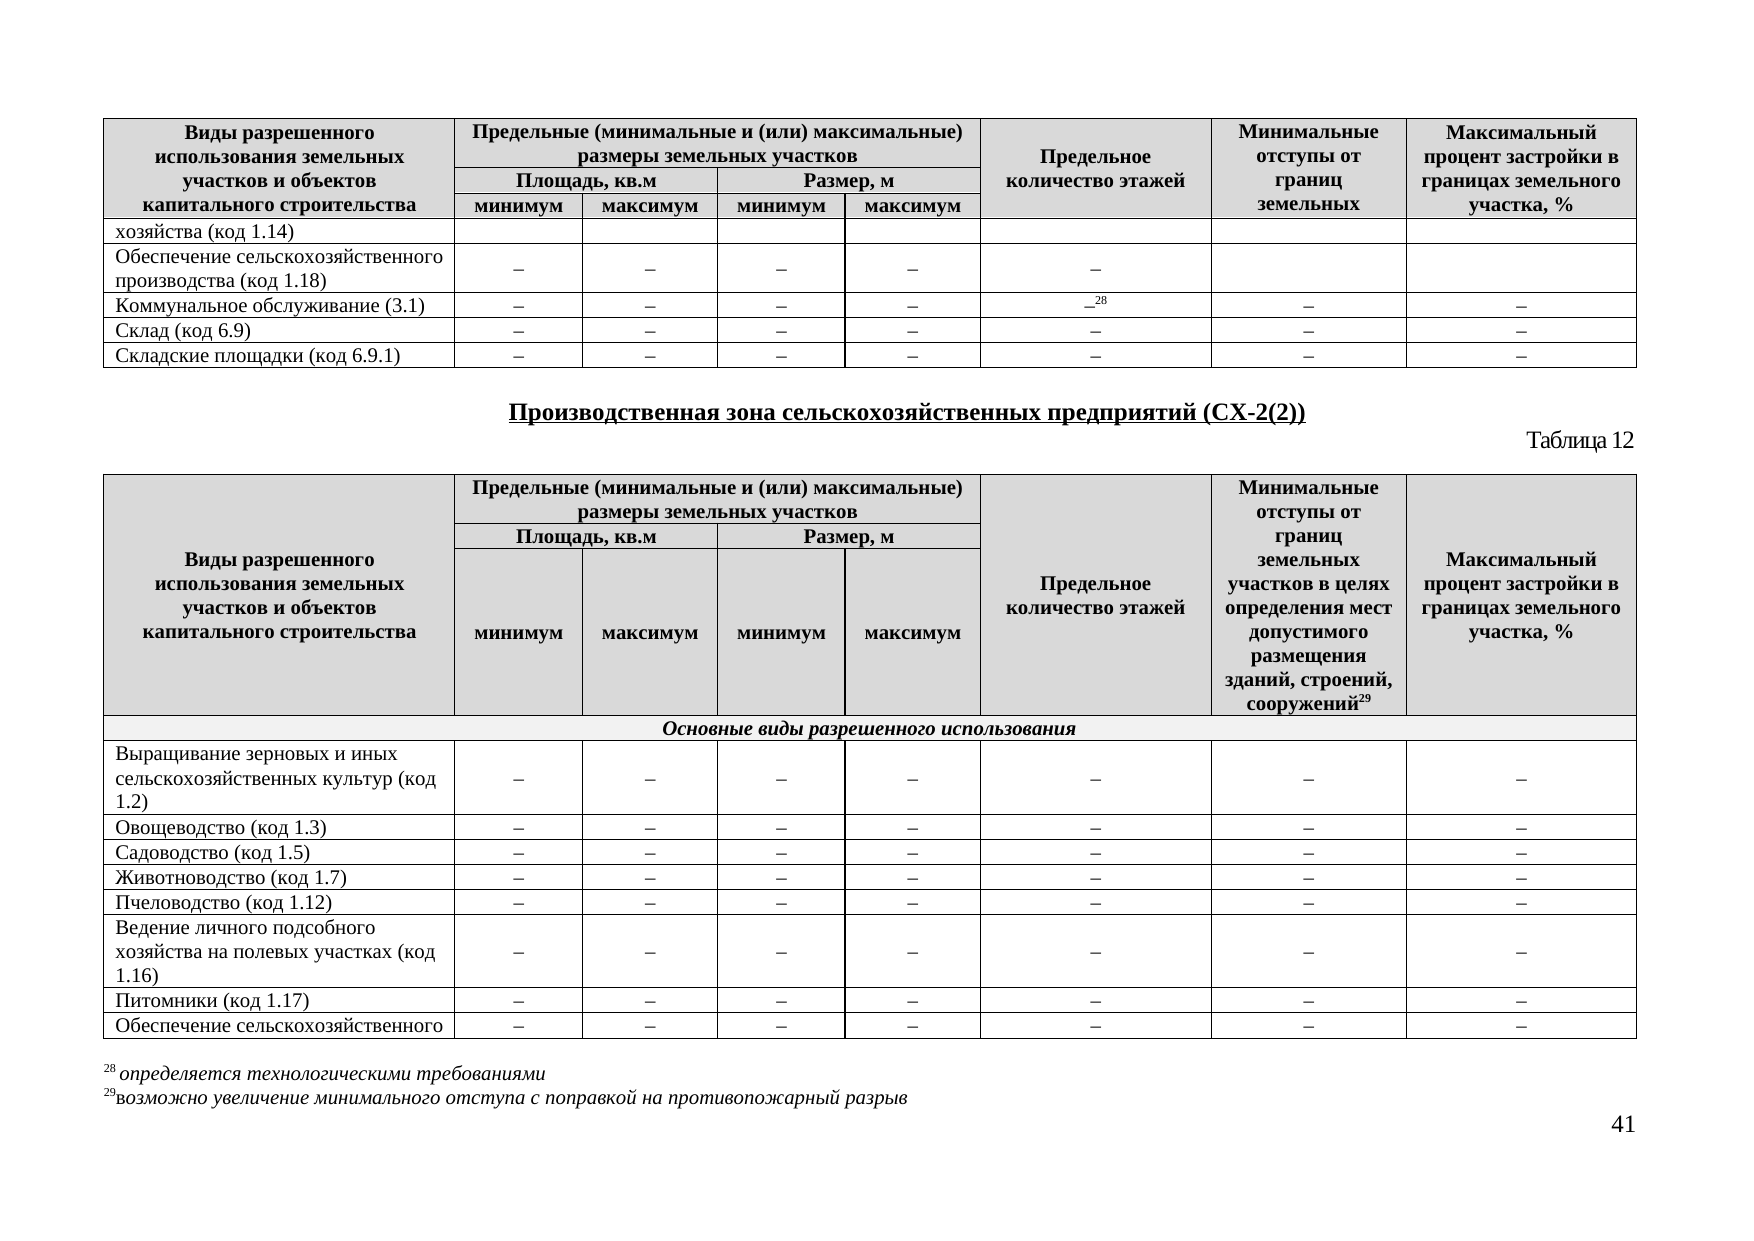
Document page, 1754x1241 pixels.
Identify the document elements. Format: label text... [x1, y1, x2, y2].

table_cell – [1212, 890, 1406, 914]
table_cell максимум [846, 549, 980, 715]
table_cell – [455, 293, 582, 317]
table_cell – [718, 988, 844, 1012]
table_cell Коммунальное обслуживание (3.1) [104, 293, 454, 317]
table_cell – [846, 988, 980, 1012]
table_cell – [981, 318, 1211, 342]
table_cell – [455, 840, 582, 864]
table_cell – [583, 343, 717, 367]
table_cell Научное обеспечение сельского хозяйства (код 1.14) [104, 219, 454, 243]
table_cell – [1212, 343, 1406, 367]
table_cell Питомники (код 1.17) [104, 988, 454, 1012]
table_cell – [981, 244, 1211, 292]
table_cell – [981, 988, 1211, 1012]
table_cell – [981, 840, 1211, 864]
table_cell максимум [583, 549, 717, 715]
table_cell – [718, 815, 844, 839]
table_cell – [718, 840, 844, 864]
table_cell – [583, 865, 717, 889]
table_cell – [981, 1013, 1211, 1037]
table_cell – [1212, 815, 1406, 839]
table_cell – [583, 1013, 717, 1037]
table_cell – [455, 219, 582, 243]
table_cell – [981, 293, 1211, 317]
table_cell – [981, 815, 1211, 839]
table_cell – [1212, 988, 1406, 1012]
table_cell – [1407, 865, 1636, 889]
table_header Максимальный процент застройки в границах земельного участка, % [1407, 119, 1636, 217]
table_cell – [1314, 293, 1406, 317]
table_cell Склад (код 6.9) [104, 318, 454, 342]
table_cell – [718, 219, 844, 243]
table_cell – [1212, 865, 1406, 889]
table_cell – [583, 988, 717, 1012]
table_cell [1407, 219, 1636, 243]
table_cell – [718, 343, 844, 367]
table_cell – [718, 244, 844, 292]
table_cell – [846, 865, 980, 889]
table_cell – [455, 1013, 582, 1037]
table_cell Обеспечение сельскохозяйственного производства (код 1.18) [104, 1013, 454, 1037]
table_cell – [718, 318, 844, 342]
table_cell – [846, 815, 980, 839]
table_cell – [718, 915, 844, 987]
table_cell – [455, 865, 582, 889]
table_cell – [1407, 915, 1636, 987]
table_cell – [583, 219, 717, 243]
table_header Виды разрешенного использования земельных участков и объектов капитального строительства [104, 119, 454, 217]
table_cell – [846, 343, 980, 367]
table_cell – [1526, 318, 1636, 342]
table_cell – [718, 741, 844, 813]
table_cell – [1407, 343, 1516, 367]
table_cell – [1212, 915, 1406, 987]
table_cell – [981, 219, 1211, 243]
table_header Предельное количество этажей [981, 119, 1211, 217]
table_cell – [846, 1013, 980, 1037]
table_cell максимум [583, 194, 717, 217]
table_cell – [981, 890, 1211, 914]
table_cell Размер, м [718, 168, 980, 192]
table_cell Овощеводство (код 1.3) [104, 815, 454, 839]
table_cell Обеспечение сельскохозяйственного производства (код 1.18) [104, 244, 454, 292]
table_cell – [1526, 293, 1636, 317]
table_cell – [455, 915, 582, 987]
table_cell – [583, 244, 717, 292]
table_cell Складские площадки (код 6.9.1) [104, 343, 454, 367]
table_cell [1212, 244, 1406, 292]
table_header Предельные (минимальные и (или) максимальные) размеры земельных участков [455, 119, 980, 167]
table_cell – [846, 244, 980, 292]
table_cell минимум [455, 549, 582, 715]
table_cell максимум [846, 194, 980, 217]
table_cell – [583, 318, 717, 342]
table_cell Площадь, кв.м [455, 524, 717, 548]
table_cell Животноводство (код 1.7) [104, 865, 454, 889]
table_cell – [455, 244, 582, 292]
table_cell – [1212, 741, 1406, 813]
table_header Виды разрешенного использования земельных участков и объектов капитального строительства [104, 475, 454, 715]
table_cell – [455, 988, 582, 1012]
table_cell – [455, 741, 582, 813]
table_cell – [1212, 318, 1406, 342]
table_cell минимум [718, 549, 844, 715]
table_cell – [1212, 293, 1303, 317]
text Производственная зона сельскохозяйственных предприятий (СХ-2(2)) [178, 397, 1636, 426]
table_header Предельное количество этажей [981, 475, 1211, 715]
table_cell – [1407, 1013, 1636, 1037]
table_cell – [981, 865, 1211, 889]
table_cell Ведение личного подсобного хозяйства на полевых участках (код 1.16) [104, 915, 454, 987]
table_cell Площадь, кв.м [455, 168, 717, 192]
table_cell – [846, 741, 980, 813]
table_cell – [1212, 1013, 1406, 1037]
table_cell – [455, 815, 582, 839]
table_cell – [583, 840, 717, 864]
table_cell – [718, 865, 844, 889]
table_cell [1407, 244, 1636, 292]
table_cell минимум [455, 194, 582, 217]
table_header Минимальные отступы от границ земельных участков в целях определения мест допустимого размещения зданий, строений, сооружений [1212, 475, 1406, 715]
table_cell – [981, 343, 1211, 367]
table_cell – [455, 318, 582, 342]
table_cell – [1407, 815, 1636, 839]
table_cell – [1526, 343, 1636, 367]
table_cell – [846, 219, 980, 243]
table_cell – [583, 815, 717, 839]
table_cell [1212, 219, 1406, 243]
table_cell – [718, 1013, 844, 1037]
table_header Предельные (минимальные и (или) максимальные) размеры земельных участков [455, 475, 980, 523]
table_cell – [583, 741, 717, 813]
table_cell – [981, 915, 1211, 987]
table_cell – [981, 741, 1211, 813]
table_cell – [846, 293, 980, 317]
table_cell – [846, 318, 980, 342]
table_cell Основные виды разрешенного использования [104, 716, 1636, 740]
table_cell – [1407, 293, 1516, 317]
table_cell Садоводство (код 1.5) [104, 840, 454, 864]
table_cell – [583, 293, 717, 317]
table_cell – [1407, 988, 1636, 1012]
table_header Минимальные отступы от границ земельных участков в целях определения мест допустимого размещения зданий, строений, сооружений [1212, 119, 1406, 217]
table_cell – [718, 890, 844, 914]
table_cell – [1407, 840, 1636, 864]
table_cell Пчеловодство (код 1.12) [104, 890, 454, 914]
table_cell – [1407, 890, 1636, 914]
text Таблица 12 [178, 426, 1636, 454]
table_cell – [455, 890, 582, 914]
table_header Максимальный процент застройки в границах земельного участка, % [1407, 475, 1636, 715]
table_cell – [718, 293, 844, 317]
table_cell – [1407, 741, 1636, 813]
table_cell – [846, 890, 980, 914]
table_cell Выращивание зерновых и иных сельскохозяйственных культур (код 1.2) [104, 741, 454, 813]
table_cell минимум [718, 194, 844, 217]
table_cell Размер, м [718, 524, 980, 548]
table_cell – [455, 343, 582, 367]
table_cell – [846, 840, 980, 864]
table_cell – [583, 890, 717, 914]
table_cell – [1212, 840, 1406, 864]
table_cell – [846, 915, 980, 987]
table_cell – [583, 915, 717, 987]
table_cell – [1407, 318, 1516, 342]
